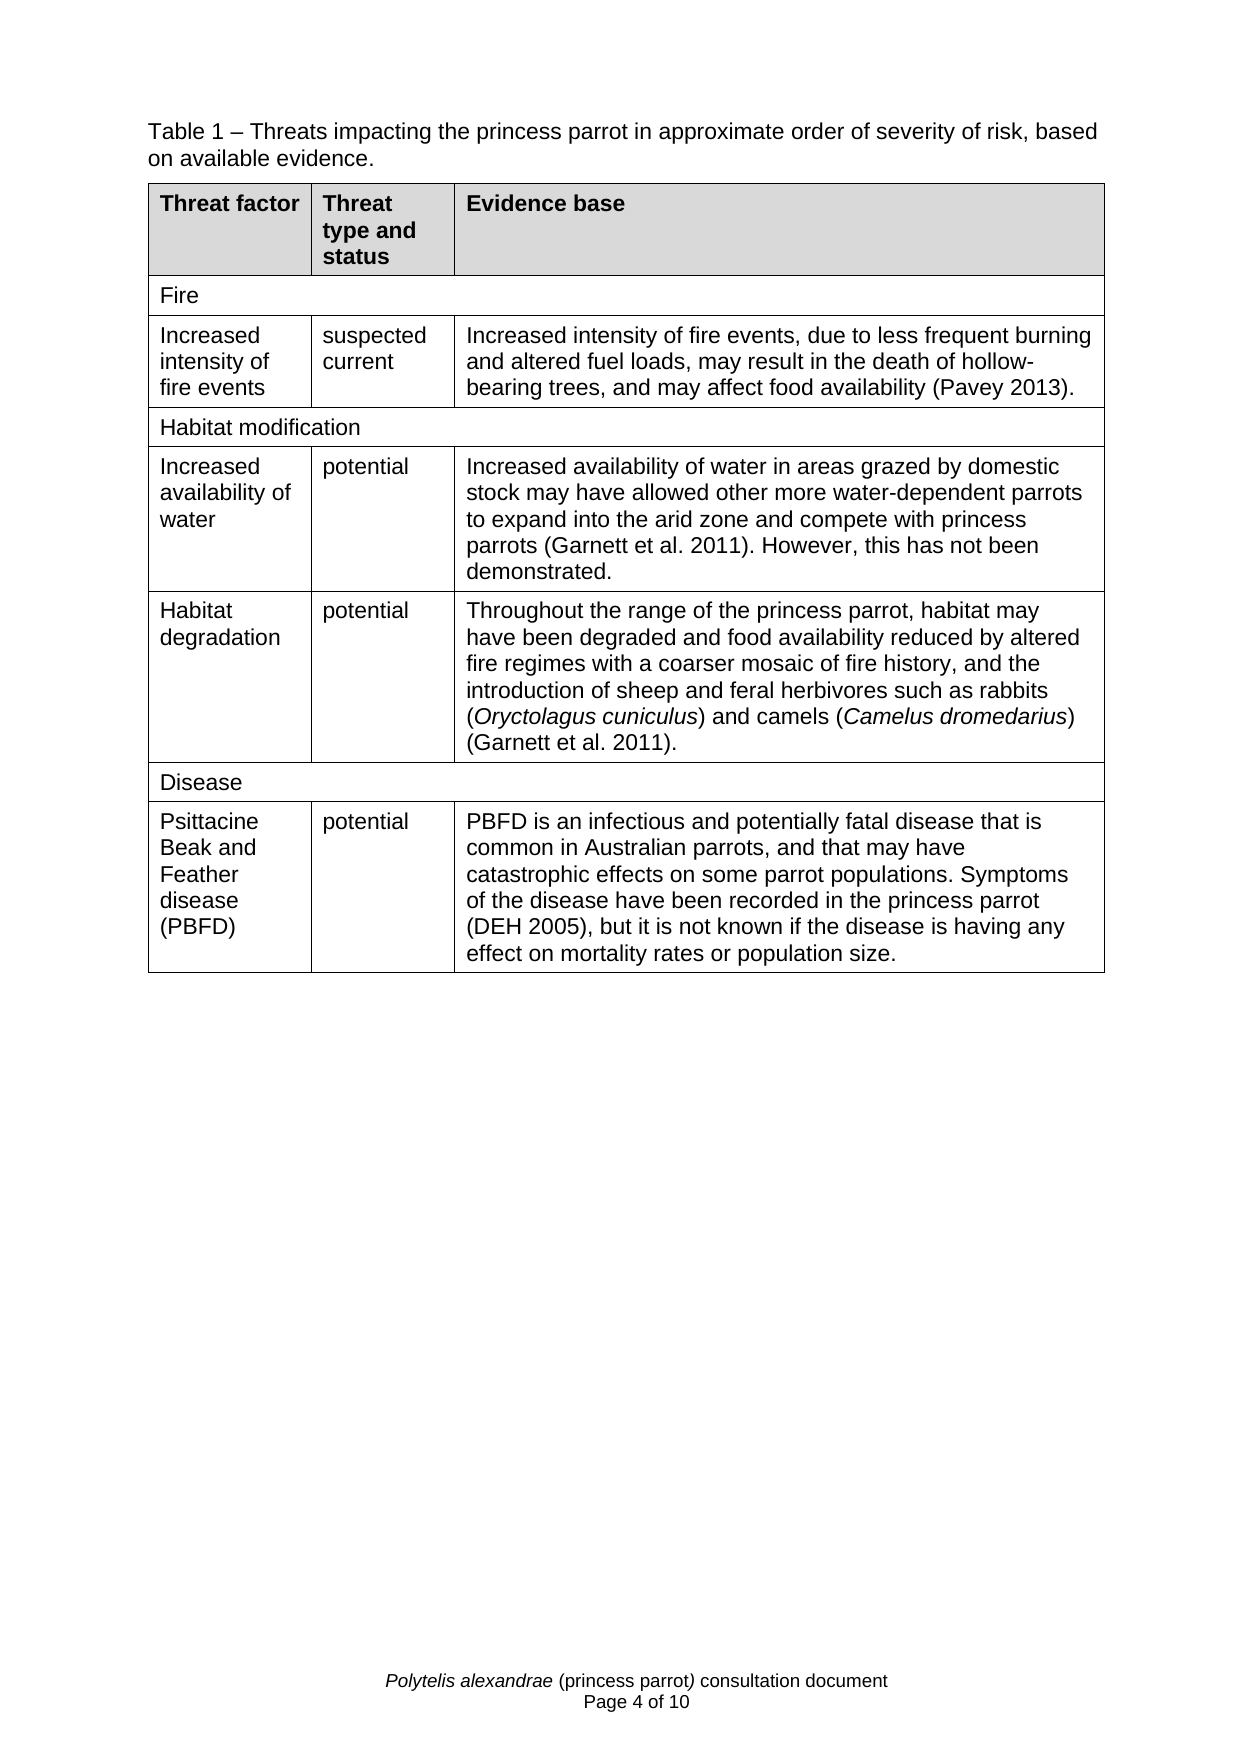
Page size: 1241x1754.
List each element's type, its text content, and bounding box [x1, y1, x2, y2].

table_cell PBFD is an infectious and potentially fatal disease that is common in Australian parrots, and that may have catastrophic effects on some parrot populations. Symptoms of the disease have been recorded in the princess parrot (DEH 2005), but it is not known if the disease is having any effect on mortality rates or population size. [455, 802, 1104, 972]
table_cell Psittacine Beak and Feather disease (PBFD) [149, 802, 311, 972]
table_cell Increased intensity of fire events, due to less frequent burning and altered fuel loads, may result in the death of hollow-bearing trees, and may affect food availability (Pavey 2013). [455, 316, 1104, 407]
table_cell Throughout the range of the princess parrot, habitat may have been degraded and food availability reduced by altered fire regimes with a coarser mosaic of fire history, and the introduction of sheep and feral herbivores such as rabbits (Oryctolagus cuniculus) and camels (Camelus dromedarius) (Garnett et al. 2011). [455, 592, 1104, 762]
table_cell potential [312, 802, 454, 972]
table_cell Fire [149, 276, 1104, 314]
table_cell suspected current [312, 316, 454, 407]
table_cell potential [312, 592, 454, 762]
table_header Threat type and status [312, 184, 454, 275]
table_cell Increased intensity of fire events [149, 316, 311, 407]
table_cell Increased availability of water in areas grazed by domestic stock may have allowed other more water-dependent parrots to expand into the arid zone and compete with princess parrots (Garnett et al. 2011). However, this has not been demonstrated. [455, 447, 1104, 591]
table_header Evidence base [455, 184, 1104, 275]
table_cell Habitat modification [149, 408, 1104, 446]
table_cell Habitat degradation [149, 592, 311, 762]
table_cell Increased availability of water [149, 447, 311, 591]
table_cell potential [312, 447, 454, 591]
text Table 1 – Threats impacting the princess parrot in approximate order of severity of risk, based on available evidence. [148, 118, 1125, 171]
table_header Threat factor [149, 184, 311, 275]
table_cell Disease [149, 763, 1104, 801]
